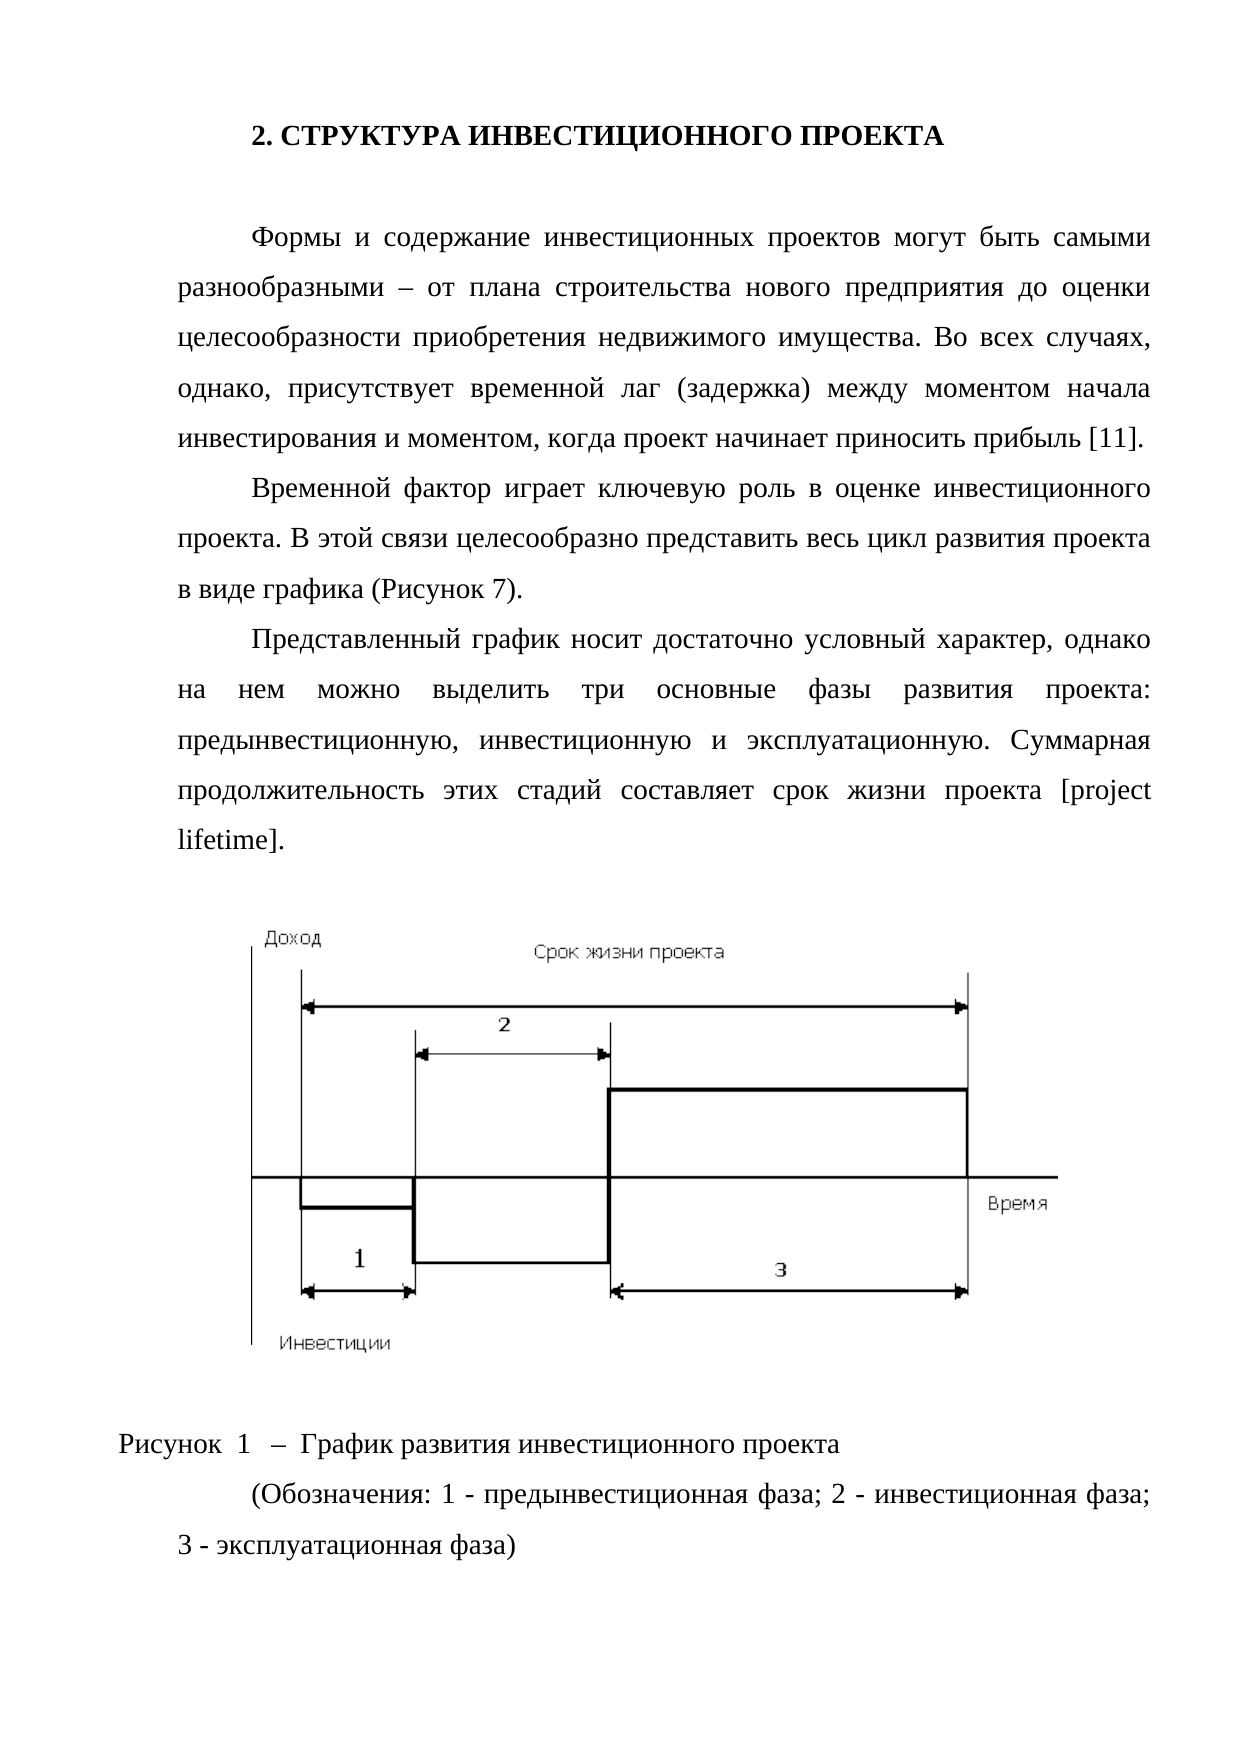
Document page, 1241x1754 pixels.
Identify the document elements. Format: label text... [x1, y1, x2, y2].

subtitle 2. СТРУКТУРА ИНВЕСТИЦИОННОГО ПРОЕКТА [177, 118, 1152, 152]
text Формы и содержание инвестиционных проектов могут быть самыми разнообразными – от плана строительства нового предприятия до оценки целесообразности приобретения недвижимого имущества. Во всех случаях, однако, присутствует временной лаг (задержка) между моментом начала инвестирования и моментом, когда проект начинает приносить прибыль [11]. [177, 219, 1152, 453]
picture [251, 923, 1058, 1364]
text Временной фактор играет ключевую роль в оценке инвестиционного проекта. В этой связи целесообразно представить весь цикл развития проекта в виде графика (Рисунок 7). [177, 470, 1152, 604]
text (Обозначения: 1 - предынвестиционная фаза; 2 - инвестиционная фаза; 3 - эксплуатационная фаза) [177, 1476, 1152, 1560]
list – График развития инвестиционного проекта [177, 1426, 1152, 1460]
text Представленный график носит достаточно условный характер, однако на нем можно выделить три основные фазы развития проекта: предынвестиционную, инвестиционную и эксплуатационную. Суммарная продолжительность этих стадий составляет срок жизни проекта [project lifetime]. [177, 621, 1152, 856]
